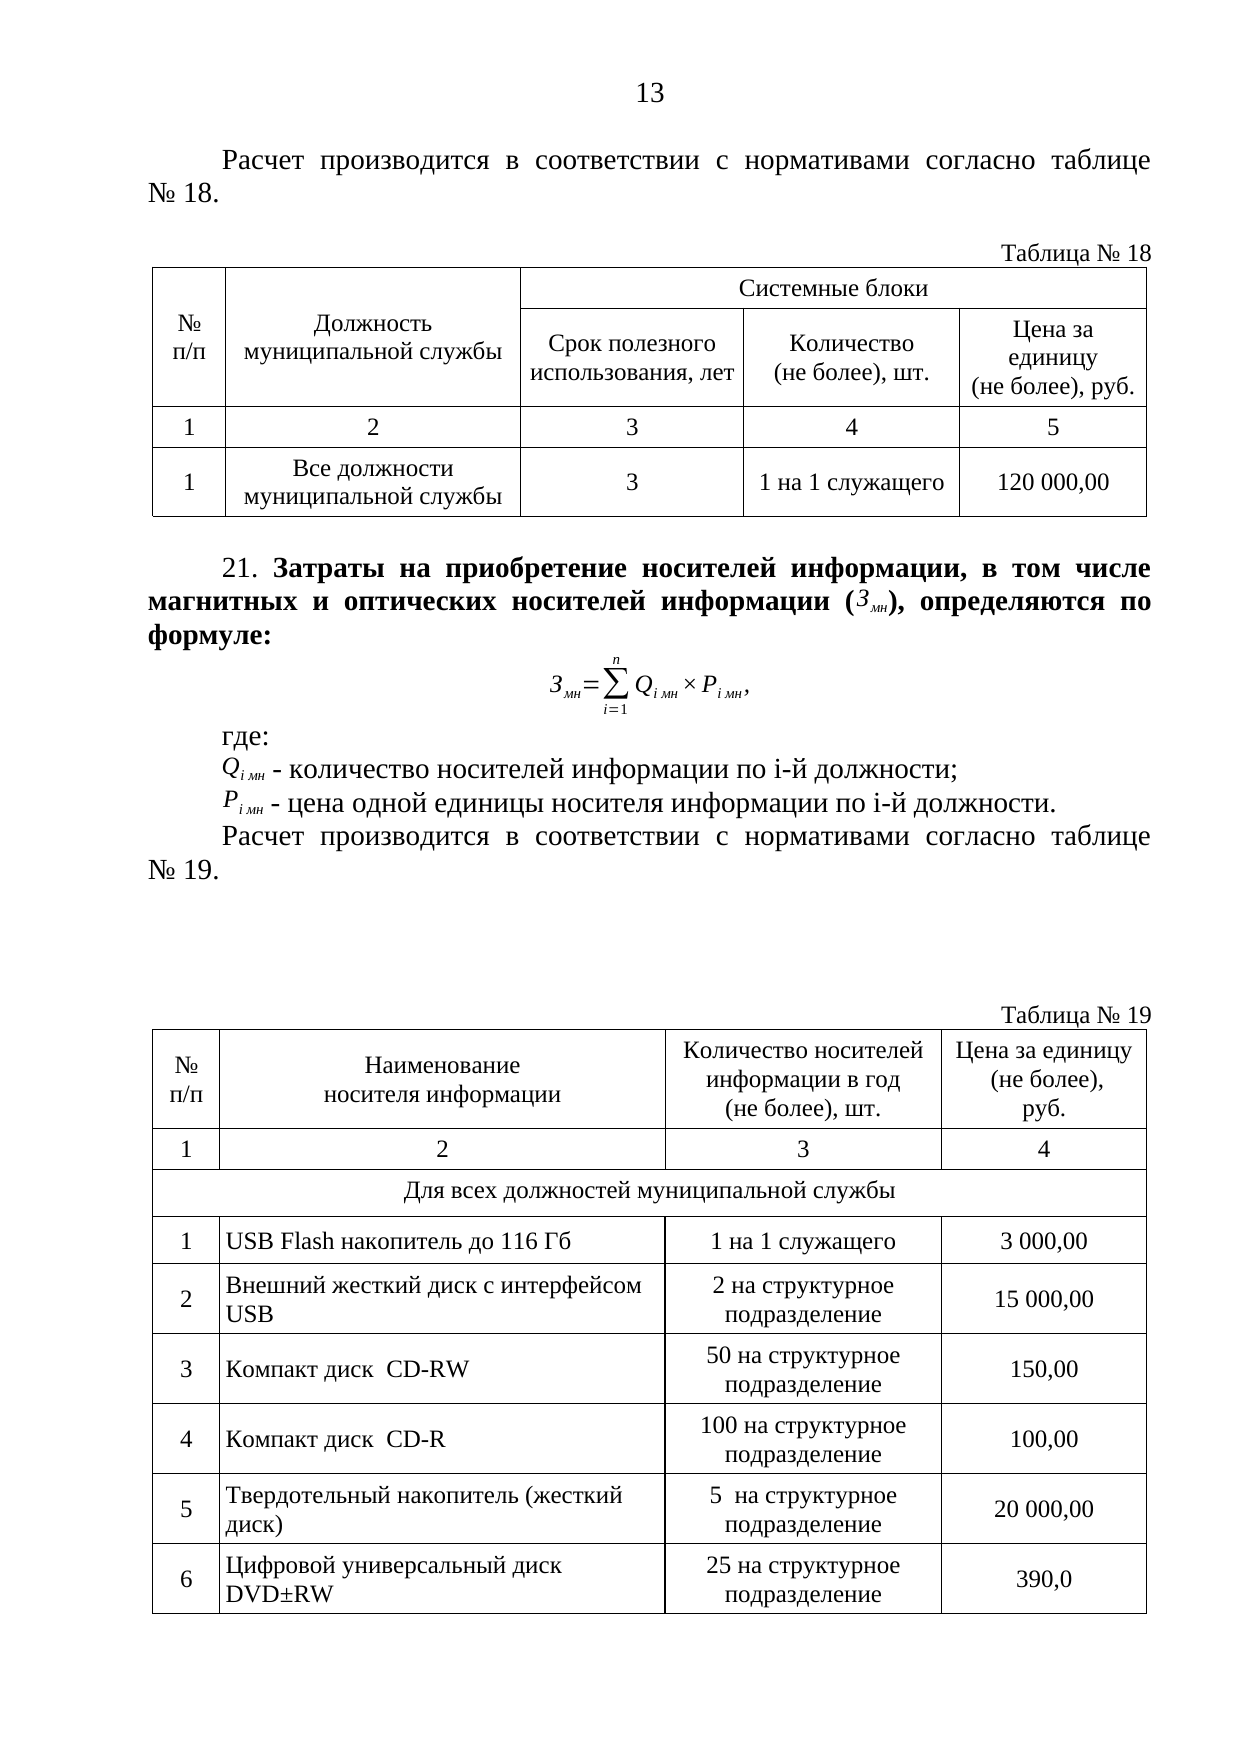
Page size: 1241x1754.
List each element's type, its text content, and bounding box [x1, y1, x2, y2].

text Таблица № 18 [148, 238, 1152, 267]
table_cell Срок полезного использования, лет [521, 309, 743, 406]
table_cell Компакт диск CD-R [220, 1404, 664, 1473]
table_cell Внешний жесткий диск с интерфейсом USB [220, 1264, 664, 1333]
table_header Системные блоки [521, 268, 1146, 307]
table_cell 100 на структурное подразделение [666, 1404, 941, 1473]
table_cell 3 [521, 407, 743, 446]
table_cell Для всех должностей муниципальной службы [153, 1170, 1146, 1216]
table_cell 25 на структурное подразделение [666, 1544, 941, 1613]
table_header Количество носителей информации в год (не более), шт. [666, 1030, 941, 1127]
table_header Должность муниципальной службы [226, 268, 520, 406]
table_cell 5 [960, 407, 1146, 446]
table_cell 150,00 [942, 1334, 1146, 1403]
table_cell 120 000,00 [960, 448, 1146, 516]
table_cell USB Flash накопитель до 116 Гб [220, 1217, 664, 1263]
text - цена одной единицы носителя информации по i-й должности. [148, 785, 1152, 818]
text Расчет производится в соответствии с нормативами согласно таблице № 18. [148, 142, 1152, 209]
table_cell 15 000,00 [942, 1264, 1146, 1333]
table_cell 1 [153, 1129, 219, 1169]
table_header Цена за единицу (не более), руб. [942, 1030, 1146, 1127]
table_cell Твердотельный накопитель (жесткий диск) [220, 1474, 664, 1543]
table_cell 20 000,00 [942, 1474, 1146, 1543]
table_cell 6 [153, 1544, 219, 1613]
table_cell Цифровой универсальный диск DVD±RW [220, 1544, 664, 1613]
table_cell 1 [153, 407, 225, 446]
table_cell 4 [942, 1129, 1146, 1169]
table_cell 3 [153, 1334, 219, 1403]
table_cell Компакт диск CD-RW [220, 1334, 664, 1403]
text где: [148, 718, 1152, 751]
table_cell 3 [666, 1129, 941, 1169]
table_cell 2 [153, 1264, 219, 1333]
table_cell 3 [521, 448, 743, 516]
table_cell 4 [153, 1404, 219, 1473]
table_cell 50 на структурное подразделение [666, 1334, 941, 1403]
table_cell Все должности муниципальной службы [226, 448, 520, 516]
text 21. Затраты на приобретение носителей информации, в том числе магнитных и оптических носителей информации (), определяются по формуле: [148, 550, 1152, 651]
table_cell 1 [153, 1217, 219, 1263]
table_cell 5 [153, 1474, 219, 1543]
table_cell 4 [744, 407, 959, 446]
table_cell Количество (не более), шт. [744, 309, 959, 406]
table_cell 1 на 1 служащего [744, 448, 959, 516]
table_cell 1 на 1 служащего [666, 1217, 941, 1263]
table_cell 3 000,00 [942, 1217, 1146, 1263]
table_cell 100,00 [942, 1404, 1146, 1473]
table_cell 2 [226, 407, 520, 446]
table_cell 390,0 [942, 1544, 1146, 1613]
text - количество носителей информации по i-й должности; [148, 751, 1152, 785]
table_header № п/п [153, 268, 225, 406]
table_cell 2 на структурное подразделение [666, 1264, 941, 1333]
table_cell 2 [220, 1129, 665, 1169]
text Расчет производится в соответствии с нормативами согласно таблице № 19. [148, 818, 1152, 886]
table_cell 5 на структурное подразделение [666, 1474, 941, 1543]
table_header № п/п [153, 1030, 219, 1127]
table_cell 1 [153, 448, 225, 516]
text Таблица № 19 [148, 1001, 1152, 1029]
table_cell Цена за единицу (не более), руб. [960, 309, 1146, 406]
table_header Наименование носителя информации [220, 1030, 665, 1127]
